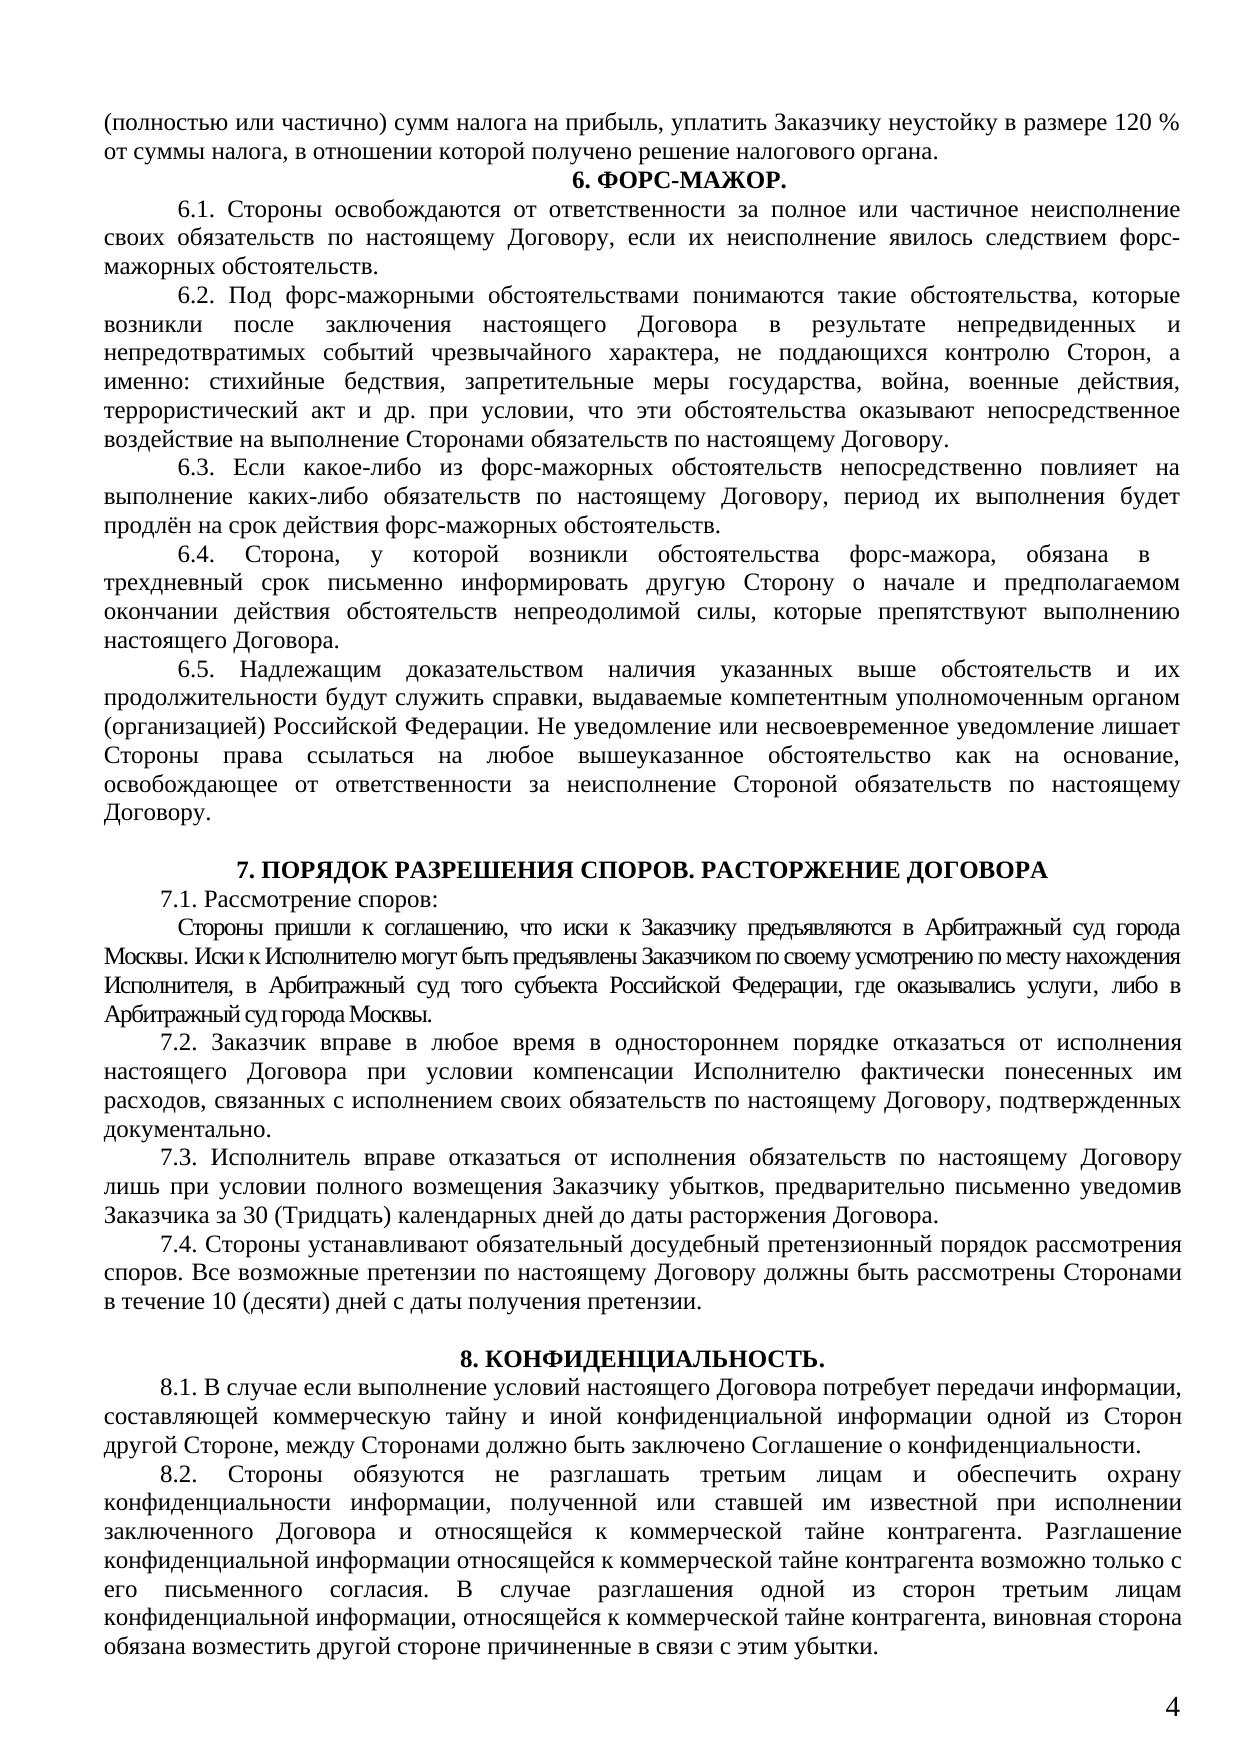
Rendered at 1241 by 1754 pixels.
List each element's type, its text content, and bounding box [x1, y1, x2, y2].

text 6.1. Стороны освобождаются от ответственности за полное или частичное неисполнение своих обязательств по настоящему Договору, если их неисполнение явилось следствием форс-мажорных обстоятельств. [103, 194, 1181, 280]
text 7.3. Исполнитель вправе отказаться от исполнения обязательств по настоящему Договору лишь при условии полного возмещения Заказчику убытков, предварительно письменно уведомив Заказчика за 30 (Тридцать) календарных дней до даты расторжения Договора. [103, 1142, 1183, 1229]
text Стороны пришли к соглашению, что иски к Заказчику предъявляются в Арбитражный суд города Москвы. Иски к Исполнителю могут быть предъявлены Заказчиком по своему усмотрению по месту нахождения Исполнителя, в Арбитражный суд того субъекта Российской Федерации, где оказывались услуги, либо в Арбитражный суд города Москвы. [103, 912, 1181, 1027]
subtitle 8. КОНФИДЕНЦИАЛЬНОСТЬ. [103, 1344, 1181, 1372]
text 6.3. Если какое-либо из форс-мажорных обстоятельств непосредственно повлияет на выполнение каких-либо обязательств по настоящему Договору, период их выполнения будет продлён на срок действия форс-мажорных обстоятельств. [103, 452, 1181, 539]
text 6. ФОРС-МАЖОР. [103, 165, 1181, 194]
text 6.5. Надлежащим доказательством наличия указанных выше обстоятельств и их продолжительности будут служить справки, выдаваемые компетентным уполномоченным органом (организацией) Российской Федерации. Не уведомление или несвоевременное уведомление лишает Стороны права ссылаться на любое вышеуказанное обстоятельство как на основание, освобождающее от ответственности за неисполнение Стороной обязательств по настоящему Договору. [103, 654, 1181, 826]
text 7.1. Рассмотрение споров: [103, 884, 1183, 912]
text 7.4. Стороны устанавливают обязательный досудебный претензионный порядок рассмотрения споров. Все возможные претензии по настоящему Договору должны быть рассмотрены Сторонами в течение 10 (десяти) дней с даты получения претензии. [103, 1229, 1183, 1315]
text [103, 107, 1181, 165]
text 6.4. Сторона, у которой возникли обстоятельства форс-мажора, обязана в трехдневный срок письменно информировать другую Сторону о начале и предполагаемом окончании действия обстоятельств непреодолимой силы, которые препятствуют выполнению настоящего Договора. [103, 539, 1181, 654]
subtitle 7. ПОРЯДОК РАЗРЕШЕНИЯ СПОРОВ. РАСТОРЖЕНИЕ ДОГОВОРА [103, 855, 1181, 884]
text 6.2. Под форс-мажорными обстоятельствами понимаются такие обстоятельства, которые возникли после заключения настоящего Договора в результате непредвиденных и непредотвратимых событий чрезвычайного характера, не поддающихся контролю Сторон, а именно: стихийные бедствия, запретительные меры государства, война, военные действия, террористический акт и др. при условии, что эти обстоятельства оказывают непосредственное воздействие на выполнение Сторонами обязательств по настоящему Договору. [103, 280, 1181, 452]
text 8.2. Стороны обязуются не разглашать третьим лицам и обеспечить охрану конфиденциальности информации, полученной или ставшей им известной при исполнении заключенного Договора и относящейся к коммерческой тайне контрагента. Разглашение конфиденциальной информации относящейся к коммерческой тайне контрагента возможно только с его письменного согласия. В случае разглашения одной из сторон третьим лицам конфиденциальной информации, относящейся к коммерческой тайне контрагента, виновная сторона обязана возместить другой стороне причиненные в связи с этим убытки. [103, 1459, 1183, 1660]
text 8.1. В случае если выполнение условий настоящего Договора потребует передачи информации, составляющей коммерческую тайну и иной конфиденциальной информации одной из Сторон другой Стороне, между Сторонами должно быть заключено Соглашение о конфиденциальности. [103, 1372, 1183, 1459]
text 7.2. Заказчик вправе в любое время в одностороннем порядке отказаться от исполнения настоящего Договора при условии компенсации Исполнителю фактически понесенных им расходов, связанных с исполнением своих обязательств по настоящему Договору, подтвержденных документально. [103, 1027, 1183, 1142]
